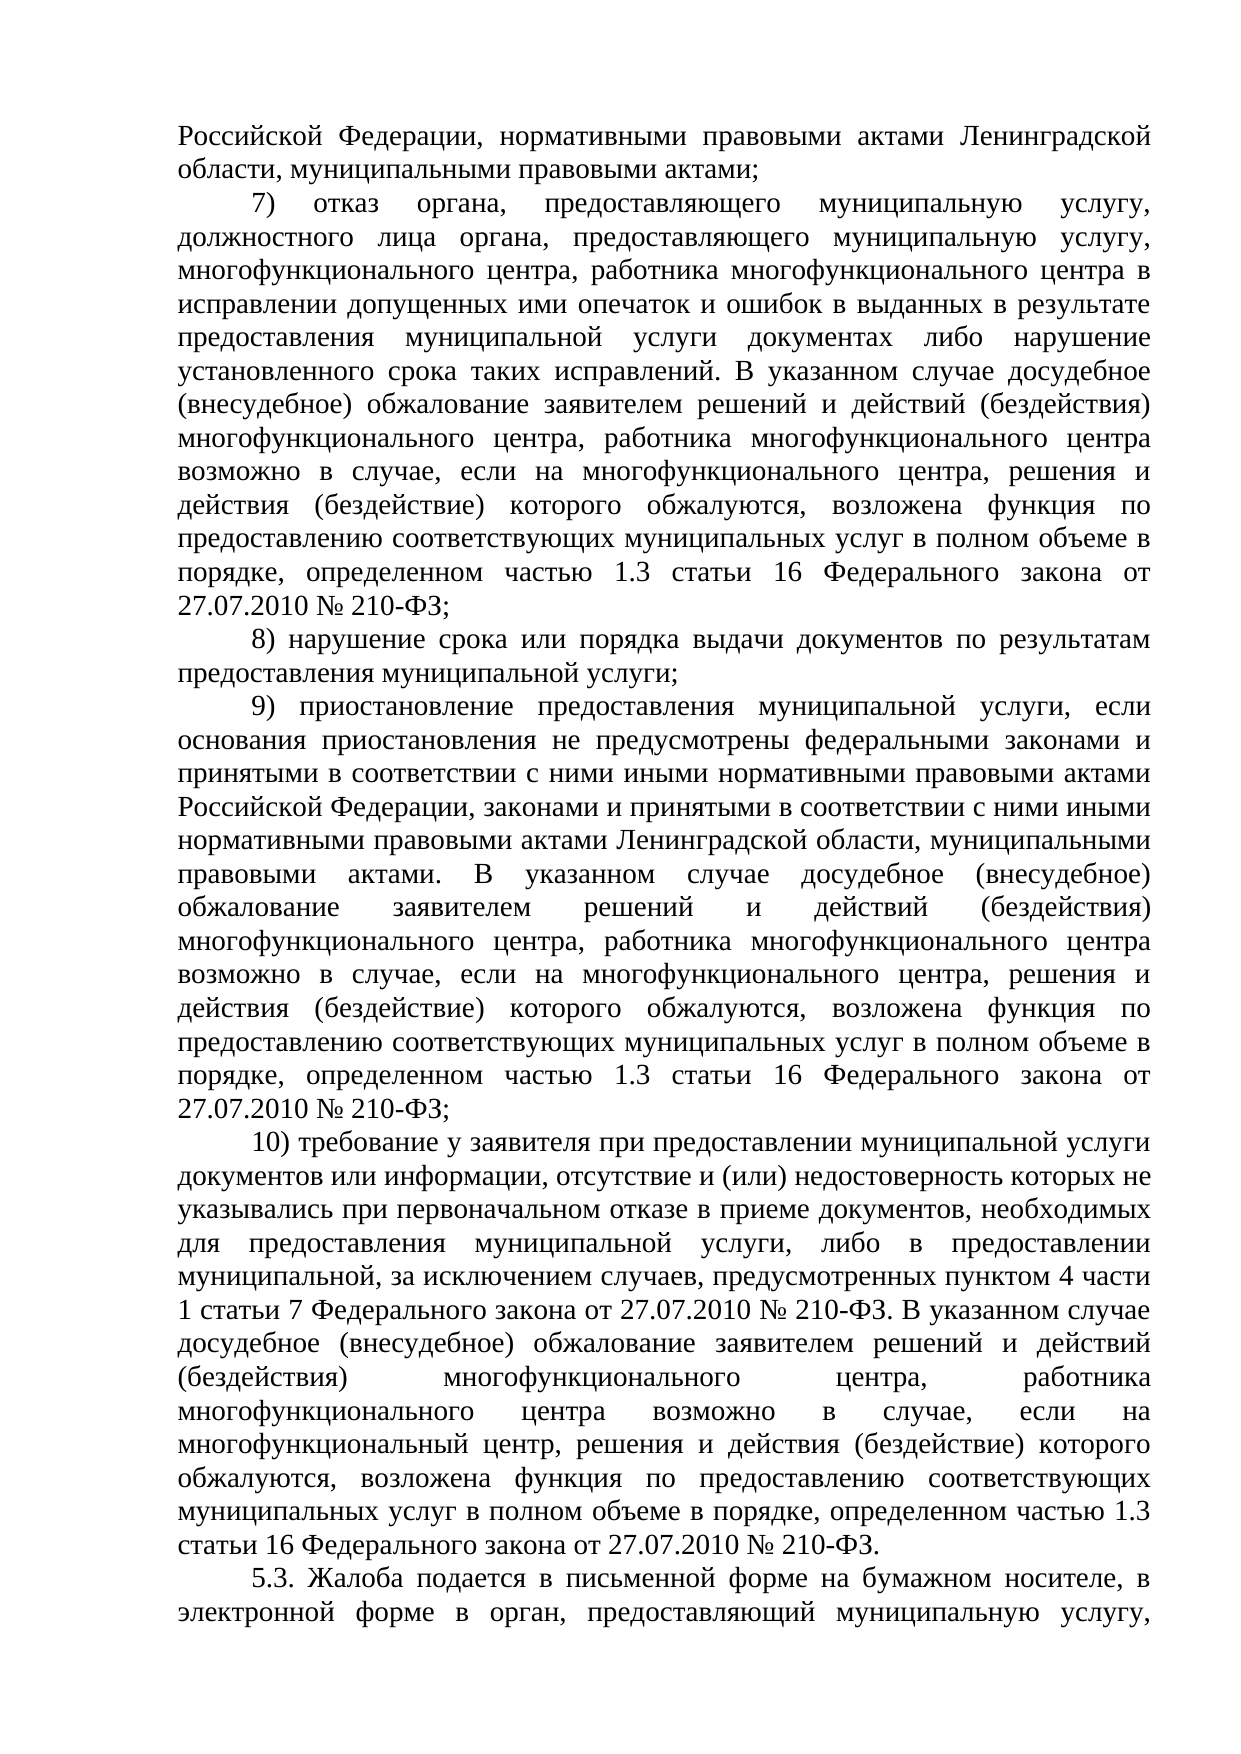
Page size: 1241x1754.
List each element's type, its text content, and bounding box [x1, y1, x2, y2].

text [177, 1560, 1152, 1627]
text 8) нарушение срока или порядка выдачи документов по результатам предоставления муниципальной услуги; [177, 621, 1152, 688]
text 9) приостановление предоставления муниципальной услуги, если основания приостановления не предусмотрены федеральными законами и принятыми в соответствии с ними иными нормативными правовыми актами Российской Федерации, законами и принятыми в соответствии с ними иными нормативными правовыми актами Ленинградской области, муниципальными правовыми актами. В указанном случае досудебное (внесудебное) обжалование заявителем решений и действий (бездействия) многофункционального центра, работника многофункционального центра возможно в случае, если на многофункционального центра, решения и действия (бездействие) которого обжалуются, возложена функция по предоставлению соответствующих муниципальных услуг в полном объеме в порядке, определенном частью 1.3 статьи 16 Федерального закона от 27.07.2010 № 210-ФЗ; [177, 688, 1152, 1124]
text 10) требование у заявителя при предоставлении муниципальной услуги документов или информации, отсутствие и (или) недостоверность которых не указывались при первоначальном отказе в приеме документов, необходимых для предоставления муниципальной услуги, либо в предоставлении муниципальной, за исключением случаев, предусмотренных пунктом 4 части 1 статьи 7 Федерального закона от 27.07.2010 № 210-ФЗ. В указанном случае досудебное (внесудебное) обжалование заявителем решений и действий (бездействия) многофункционального центра, работника многофункционального центра возможно в случае, если на многофункциональный центр, решения и действия (бездействие) которого обжалуются, возложена функция по предоставлению соответствующих муниципальных услуг в полном объеме в порядке, определенном частью 1.3 статьи 16 Федерального закона от 27.07.2010 № 210-ФЗ. [177, 1124, 1152, 1560]
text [177, 118, 1152, 185]
text 7) отказ органа, предоставляющего муниципальную услугу, должностного лица органа, предоставляющего муниципальную услугу, многофункционального центра, работника многофункционального центра в исправлении допущенных ими опечаток и ошибок в выданных в результате предоставления муниципальной услуги документах либо нарушение установленного срока таких исправлений. В указанном случае досудебное (внесудебное) обжалование заявителем решений и действий (бездействия) многофункционального центра, работника многофункционального центра возможно в случае, если на многофункционального центра, решения и действия (бездействие) которого обжалуются, возложена функция по предоставлению соответствующих муниципальных услуг в полном объеме в порядке, определенном частью 1.3 статьи 16 Федерального закона от 27.07.2010 № 210-ФЗ; [177, 185, 1152, 621]
